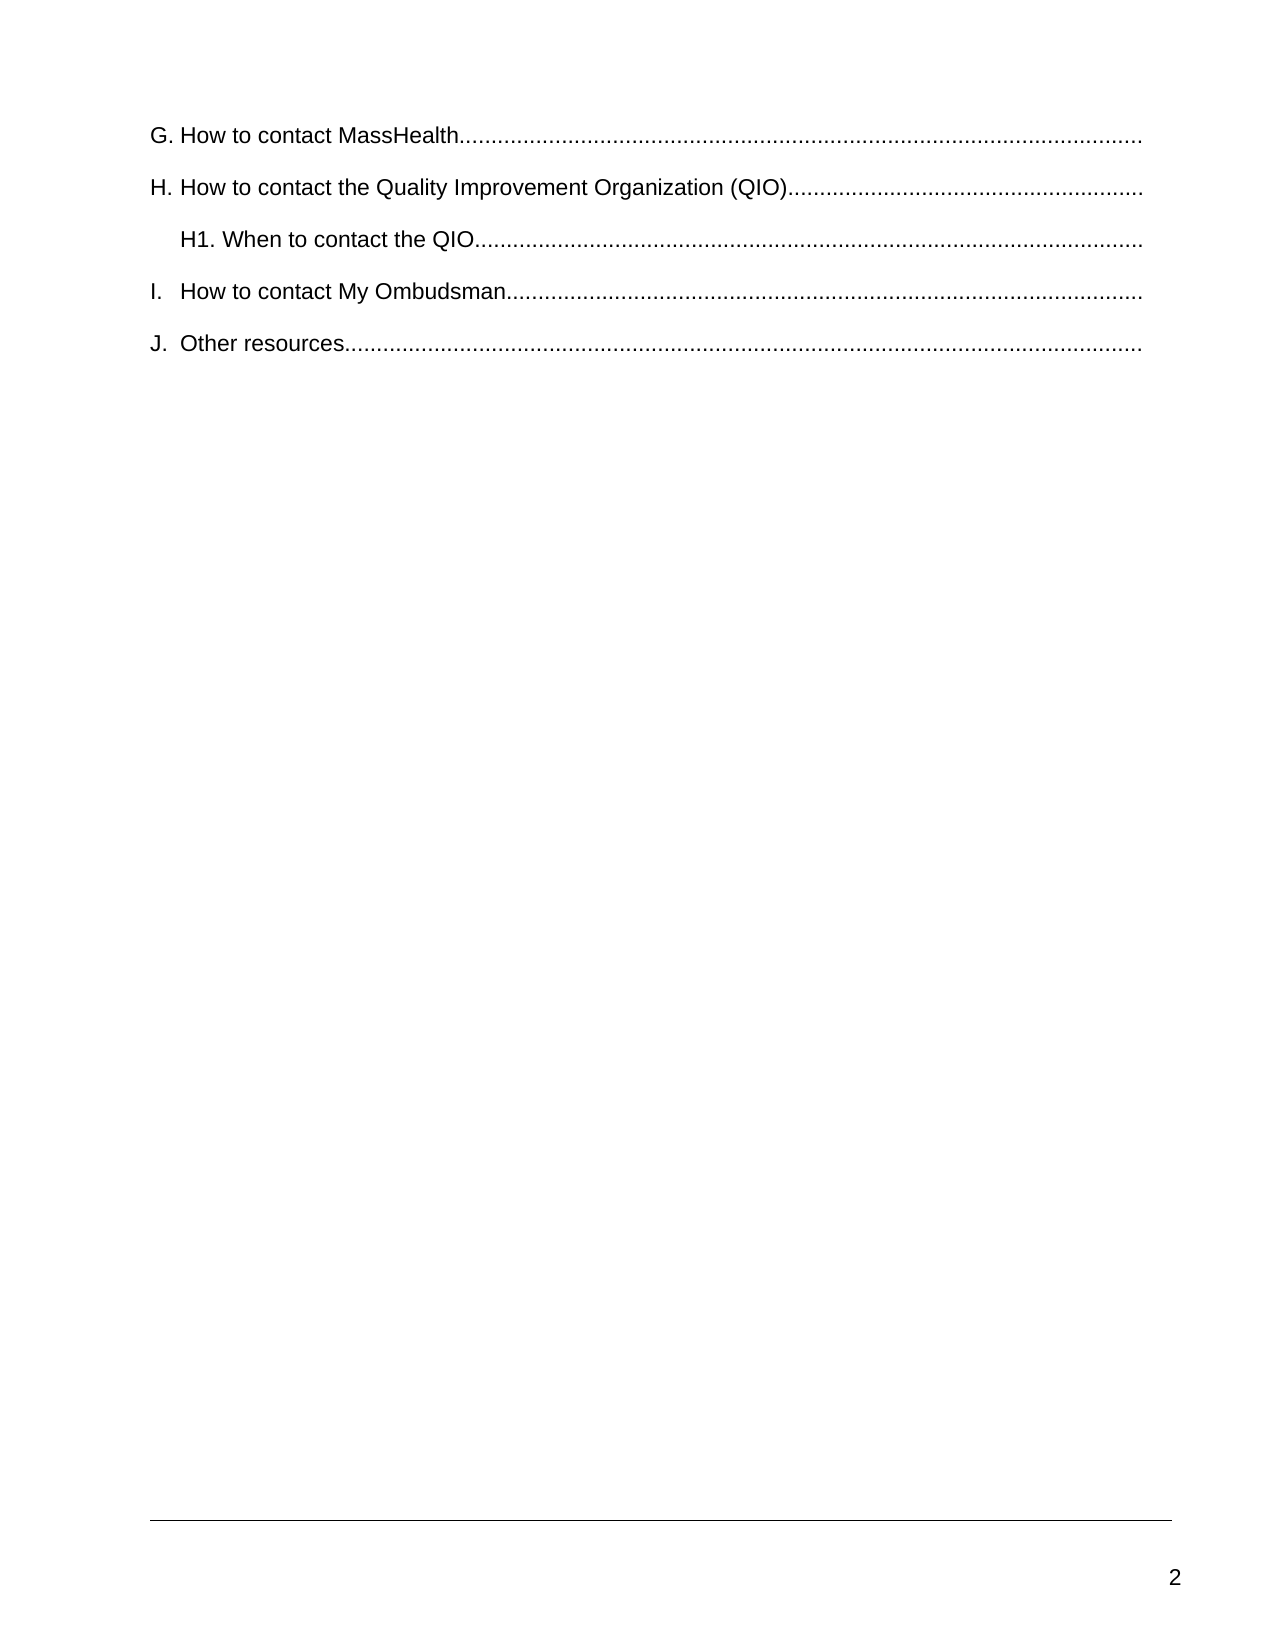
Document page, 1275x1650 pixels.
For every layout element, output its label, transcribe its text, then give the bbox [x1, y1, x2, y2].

text H. How to contact the Quality Improvement Organization (QIO) 12 [150, 171, 1096, 202]
text J. Other resources 14 [150, 327, 1096, 358]
text G. How to contact MassHealth 11 [150, 118, 1096, 150]
text I. How to contact My Ombudsman 13 [150, 275, 1096, 306]
text H1. When to contact the QIO 12 [180, 223, 1096, 254]
